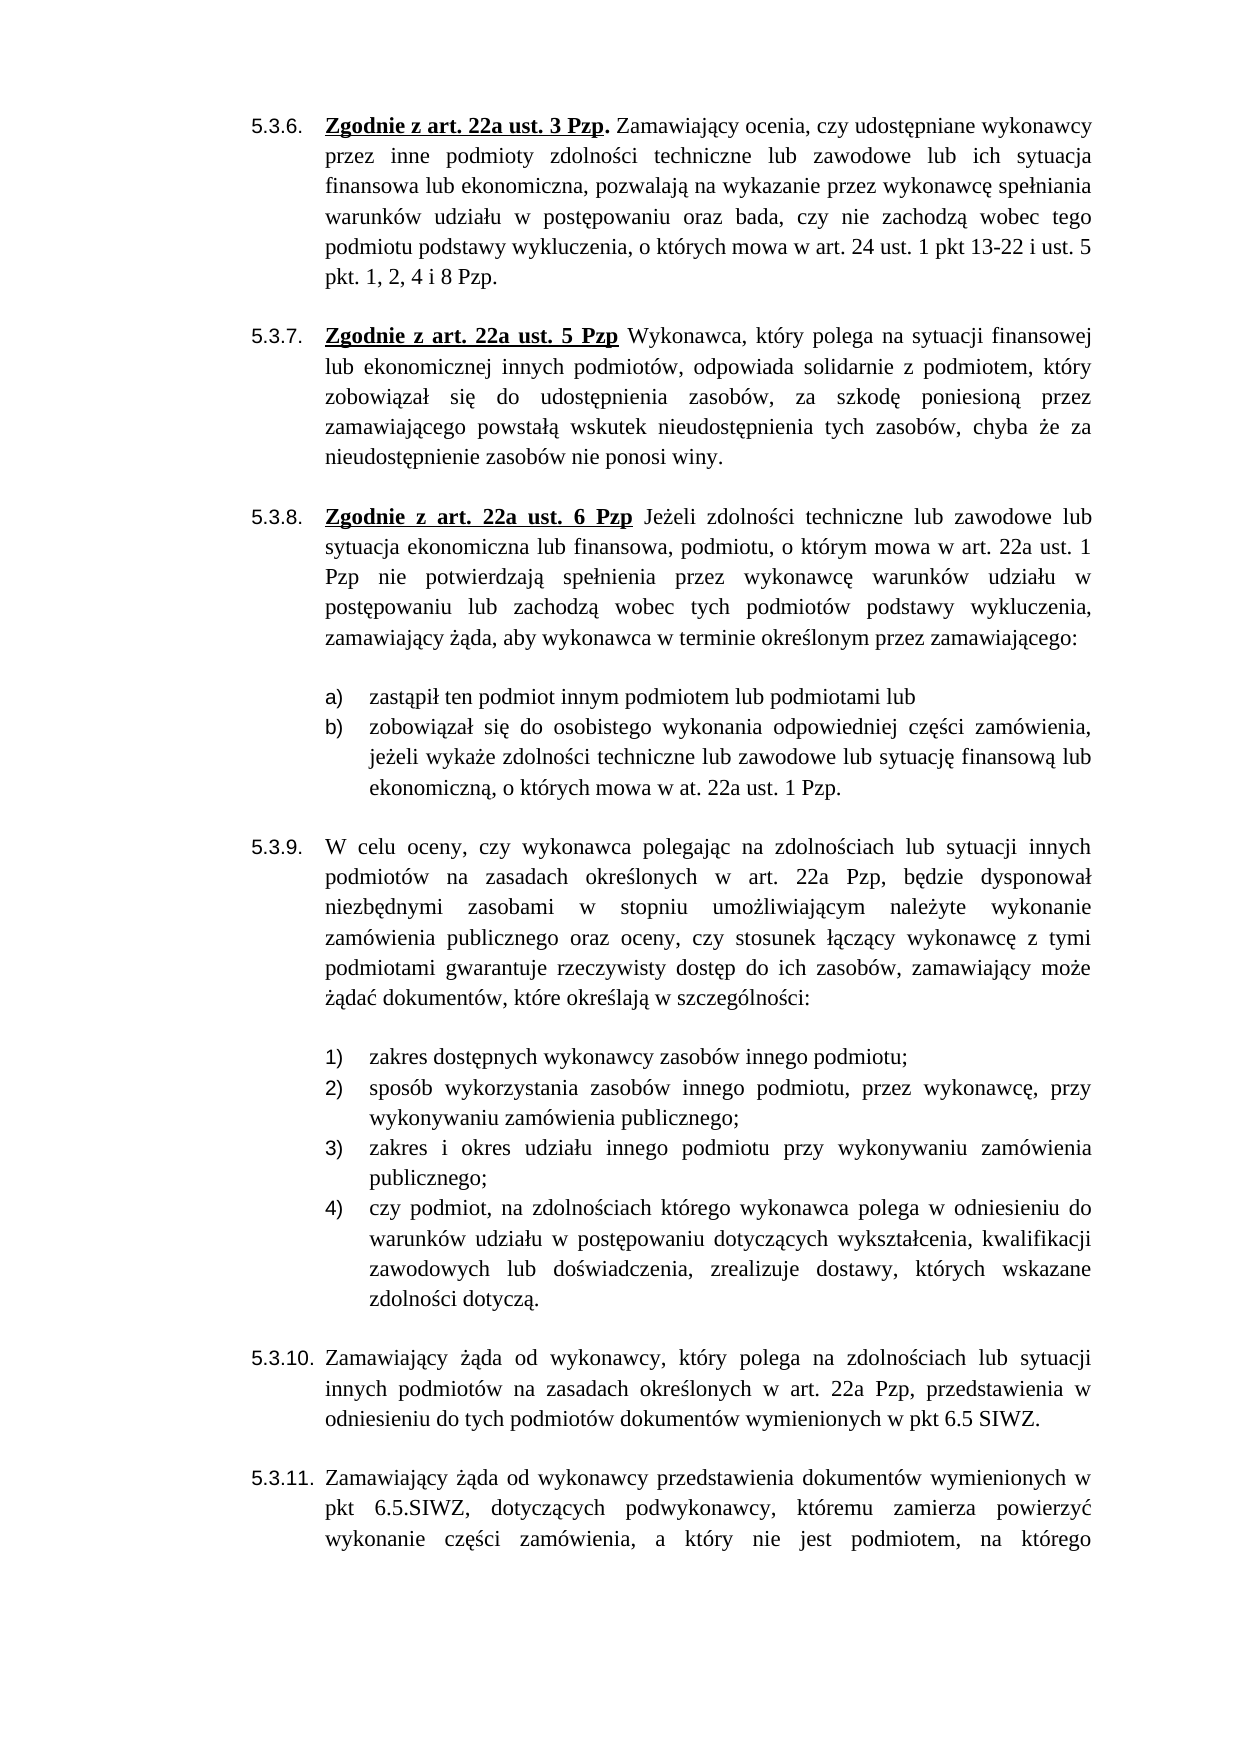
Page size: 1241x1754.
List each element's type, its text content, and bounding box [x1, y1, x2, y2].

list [251, 1464, 1093, 1551]
list czy podmiot, na zdolnościach którego wykonawca polega w odniesieniu do warunków udziału w postępowaniu dotyczących wykształcenia, kwalifikacji zawodowych lub doświadczenia, zrealizuje dostawy, których wskazane zdolności dotyczą. [325, 1194, 1093, 1311]
list W celu oceny, czy wykonawca polegając na zdolnościach lub sytuacji innych podmiotów na zasadach określonych w art. 22a Pzp, będzie dysponował niezbędnymi zasobami w stopniu umożliwiającym należyte wykonanie zamówienia publicznego oraz oceny, czy stosunek łączący wykonawcę z tymi podmiotami gwarantuje rzeczywisty dostęp do ich zasobów, zamawiający może żądać dokumentów, które określają w szczególności: [251, 833, 1093, 1010]
list zakres i okres udziału innego podmiotu przy wykonywaniu zamówienia publicznego; [325, 1134, 1093, 1191]
list zakres dostępnych wykonawcy zasobów innego podmiotu; [325, 1043, 1093, 1070]
list sposób wykorzystania zasobów innego podmiotu, przez wykonawcę, przy wykonywaniu zamówienia publicznego; [325, 1073, 1093, 1130]
list zobowiązał się do osobistego wykonania odpowiedniej części zamówienia, jeżeli wykaże zdolności techniczne lub zawodowe lub sytuację finansową lub ekonomiczną, o których mowa w at. 22a ust. 1 Pzp. [325, 713, 1093, 800]
list Zgodnie z art. 22a ust. 6 Pzp Jeżeli zdolności techniczne lub zawodowe lub sytuacja ekonomiczna lub finansowa, podmiotu, o którym mowa w art. 22a ust. 1 Pzp nie potwierdzają spełnienia przez wykonawcę warunków udziału w postępowaniu lub zachodzą wobec tych podmiotów podstawy wykluczenia, zamawiający żąda, aby wykonawca w terminie określonym przez zamawiającego: [251, 503, 1093, 650]
list zastąpił ten podmiot innym podmiotem lub podmiotami lub [325, 683, 1093, 709]
list Zamawiający żąda od wykonawcy, który polega na zdolnościach lub sytuacji innych podmiotów na zasadach określonych w art. 22a Pzp, przedstawienia w odniesieniu do tych podmiotów dokumentów wymienionych w pkt 6.5 SIWZ. [251, 1344, 1093, 1431]
list Zgodnie z art. 22a ust. 5 Pzp Wykonawca, który polega na sytuacji finansowej lub ekonomicznej innych podmiotów, odpowiada solidarnie z podmiotem, który zobowiązał się do udostępnienia zasobów, za szkodę poniesioną przez zamawiającego powstałą wskutek nieudostępnienia tych zasobów, chyba że za nieudostępnienie zasobów nie ponosi winy. [251, 322, 1093, 470]
list Zgodnie z art. 22a ust. 3 Pzp. Zamawiający ocenia, czy udostępniane wykonawcy przez inne podmioty zdolności techniczne lub zawodowe lub ich sytuacja finansowa lub ekonomiczna, pozwalają na wykazanie przez wykonawcę spełniania warunków udziału w postępowaniu oraz bada, czy nie zachodzą wobec tego podmiotu podstawy wykluczenia, o których mowa w art. 24 ust. 1 pkt 13-22 i ust. 5 pkt. 1, 2, 4 i 8 Pzp. [251, 112, 1093, 289]
